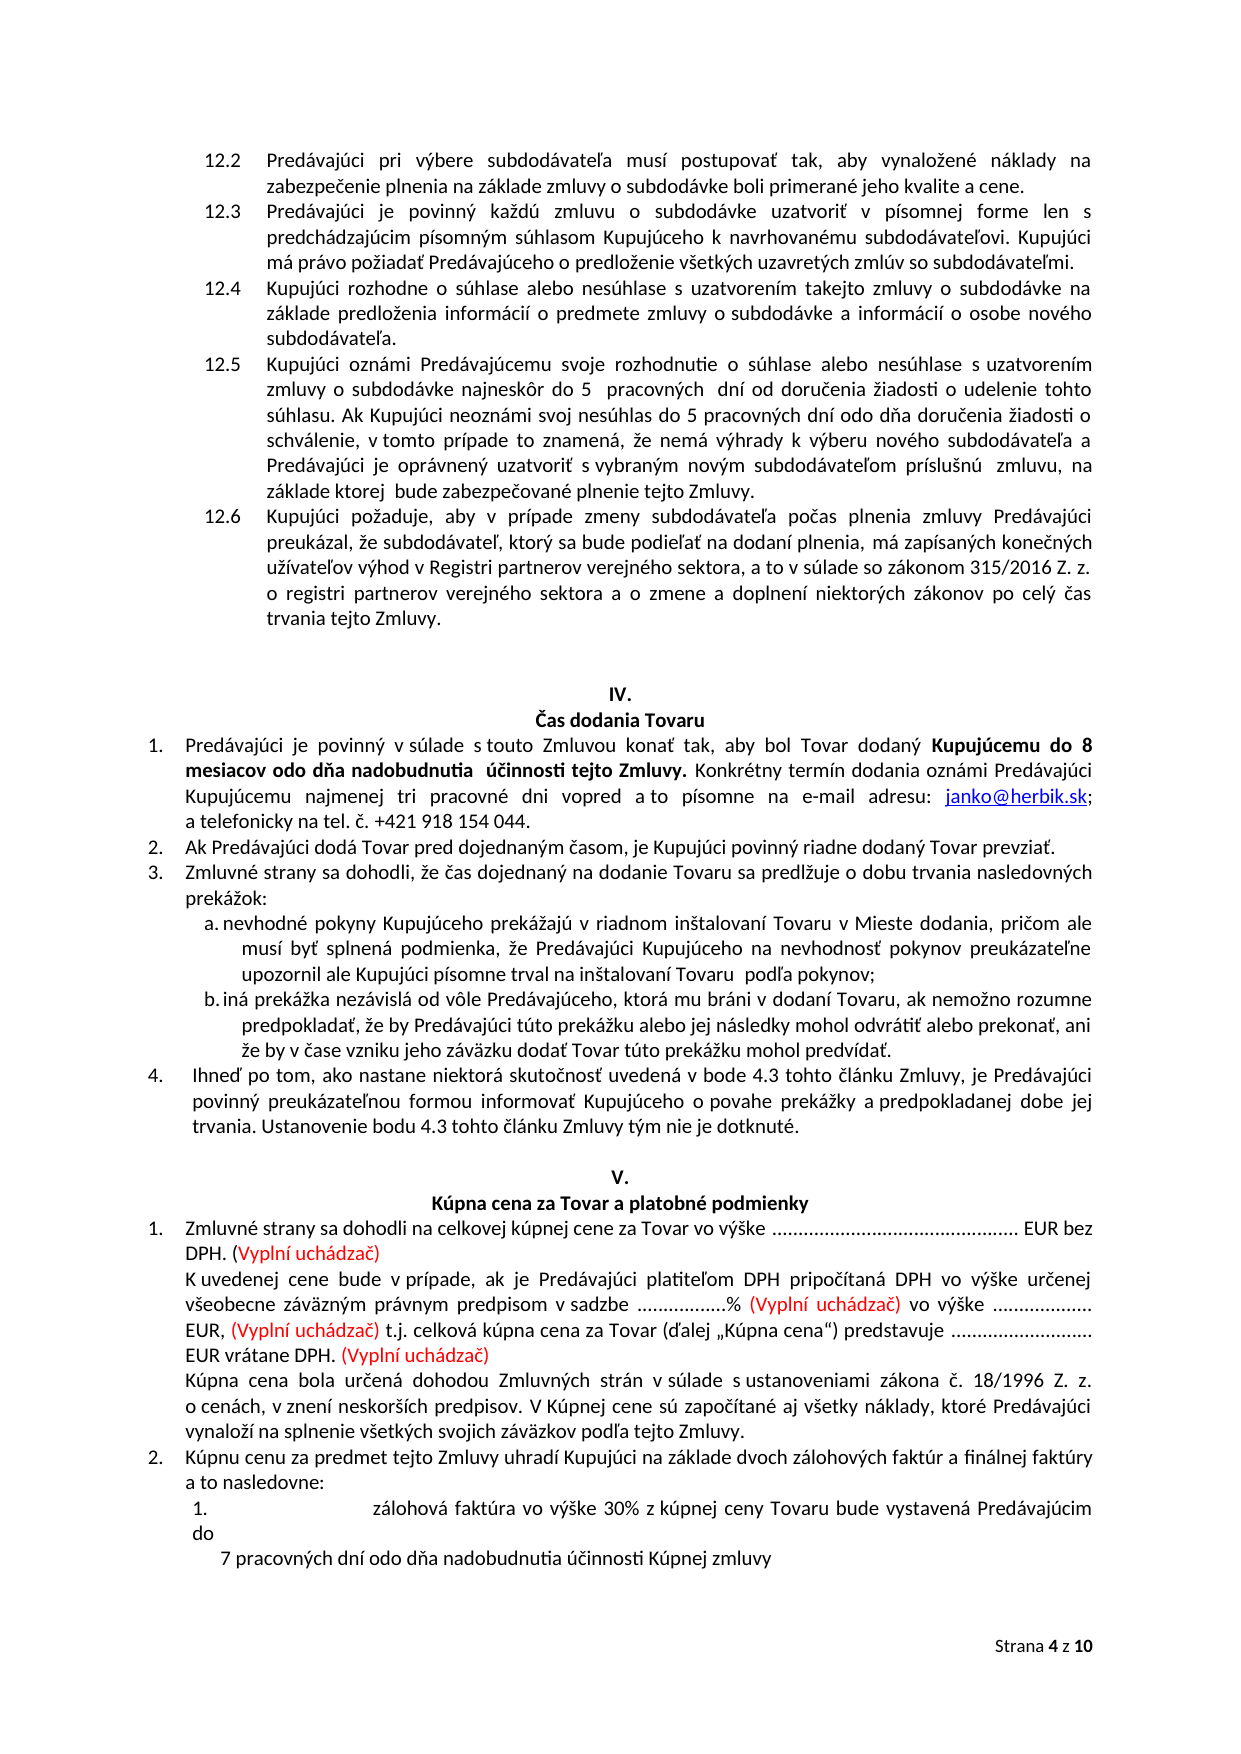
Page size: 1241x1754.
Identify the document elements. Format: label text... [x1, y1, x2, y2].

list Kúpnu cenu za predmet tejto Zmluvy uhradí Kupujúci na základe dvoch zálohových faktúr a finálnej faktúry a to nasledovne: [148, 1444, 1093, 1495]
list Predávajúci pri výbere subdodávateľa musí postupovať tak, aby vynaložené náklady na zabezpečenie plnenia na základe zmluvy o subdodávke boli primerané jeho kvalite a cene. [204, 148, 1093, 198]
list nevhodné pokyny Kupujúceho prekážajú v riadnom inštalovaní Tovaru v Mieste dodania, pričom ale musí byť splnená podmienka, že Predávajúci Kupujúceho na nevhodnosť pokynov preukázateľne upozornil ale Kupujúci písomne trval na inštalovaní Tovaru podľa pokynov; [204, 910, 1093, 986]
list Ak Predávajúci dodá Tovar pred dojednaným časom, je Kupujúci povinný riadne dodaný Tovar prevziať. [148, 834, 1093, 859]
text Kúpna cena za Tovar a platobné podmienky [148, 1190, 1093, 1215]
list Zmluvné strany sa dohodli, že čas dojednaný na dodanie Tovaru sa predlžuje o dobu trvania nasledovných prekážok: [148, 859, 1093, 910]
text Kúpna cena bola určená dohodou Zmluvných strán v súlade s ustanoveniami zákona č. 18/1996 Z. z. o cenách, v znení neskorších predpisov. V Kúpnej cene sú započítané aj všetky náklady, ktoré Predávajúci vynaloží na splnenie všetkých svojich záväzkov podľa tejto Zmluvy. [185, 1368, 1093, 1444]
list iná prekážka nezávislá od vôle Predávajúceho, ktorá mu bráni v dodaní Tovaru, ak nemožno rozumne predpokladať, že by Predávajúci túto prekážku alebo jej následky mohol odvrátiť alebo prekonať, ani že by v čase vzniku jeho záväzku dodať Tovar túto prekážku mohol predvídať. [204, 986, 1093, 1063]
list Kupujúci oznámi Predávajúcemu svoje rozhodnutie o súhlase alebo nesúhlase s uzatvorením zmluvy o subdodávke najneskôr do 5 pracovných dní od doručenia žiadosti o udelenie tohto súhlasu. Ak Kupujúci neoznámi svoj nesúhlas do 5 pracovných dní odo dňa doručenia žiadosti o schválenie, v tomto prípade to znamená, že nemá výhrady k výberu nového subdodávateľa a Predávajúci je oprávnený uzatvoriť s vybraným novým subdodávateľom príslušnú zmluvu, na základe ktorej bude zabezpečované plnenie tejto Zmluvy. [204, 351, 1093, 503]
list Predávajúci je povinný každú zmluvu o subdodávke uzatvoriť v písomnej forme len s predchádzajúcim písomným súhlasom Kupujúceho k navrhovanému subdodávateľovi. Kupujúci má právo požiadať Predávajúceho o predloženie všetkých uzavretých zmlúv so subdodávateľmi. [204, 198, 1093, 275]
list Predávajúci je povinný v súlade s touto Zmluvou konať tak, aby bol Tovar dodaný Kupujúcemu do 8 mesiacov odo dňa nadobudnutia účinnosti tejto Zmluvy. Konkrétny termín dodania oznámi Predávajúci Kupujúcemu najmenej tri pracovné dni vopred a to písomne na e-mail adresu: janko@herbik.sk; a telefonicky na tel. č. +421 918 154 044. [148, 732, 1093, 834]
list Kupujúci požaduje, aby v prípade zmeny subdodávateľa počas plnenia zmluvy Predávajúci preukázal, že subdodávateľ, ktorý sa bude podieľať na dodaní plnenia, má zapísaných konečných užívateľov výhod v Registri partnerov verejného sektora, a to v súlade so zákonom 315/2016 Z. z. o registri partnerov verejného sektora a o zmene a doplnení niektorých zákonov po celý čas trvania tejto Zmluvy. [204, 503, 1093, 631]
text V. [148, 1164, 1093, 1190]
text Čas dodania Tovaru [148, 707, 1093, 732]
list Zmluvné strany sa dohodli na celkovej kúpnej cene za Tovar vo výške ............................................... EUR bez DPH. (Vyplní uchádzač) [148, 1215, 1093, 1266]
list Ihneď po tom, ako nastane niektorá skutočnosť uvedená v bode 4.3 tohto článku Zmluvy, je Predávajúci povinný preukázateľnou formou informovať Kupujúceho o povahe prekážky a predpokladanej dobe jej trvania. Ustanovenie bodu 4.3 tohto článku Zmluvy tým nie je dotknuté. [148, 1063, 1093, 1139]
text K uvedenej cene bude v prípade, ak je Predávajúci platiteľom DPH pripočítaná DPH vo výške určenej všeobecne záväzným právnym predpisom v sadzbe .................% (Vyplní uchádzač) vo výške ................... EUR, (Vyplní uchádzač) t.j. celková kúpna cena za Tovar (ďalej „Kúpna cena“) predstavuje ........................... EUR vrátane DPH. (Vyplní uchádzač) [185, 1266, 1093, 1368]
text IV. [148, 681, 1093, 707]
list zálohová faktúra vo výške 30% z kúpnej ceny Tovaru bude vystavená Predávajúcim do 7 pracovných dní odo dňa nadobudnutia účinnosti Kúpnej zmluvy [192, 1495, 1093, 1571]
list Kupujúci rozhodne o súhlase alebo nesúhlase s uzatvorením takejto zmluvy o subdodávke na základe predloženia informácií o predmete zmluvy o subdodávke a informácií o osobe nového subdodávateľa. [204, 275, 1093, 351]
